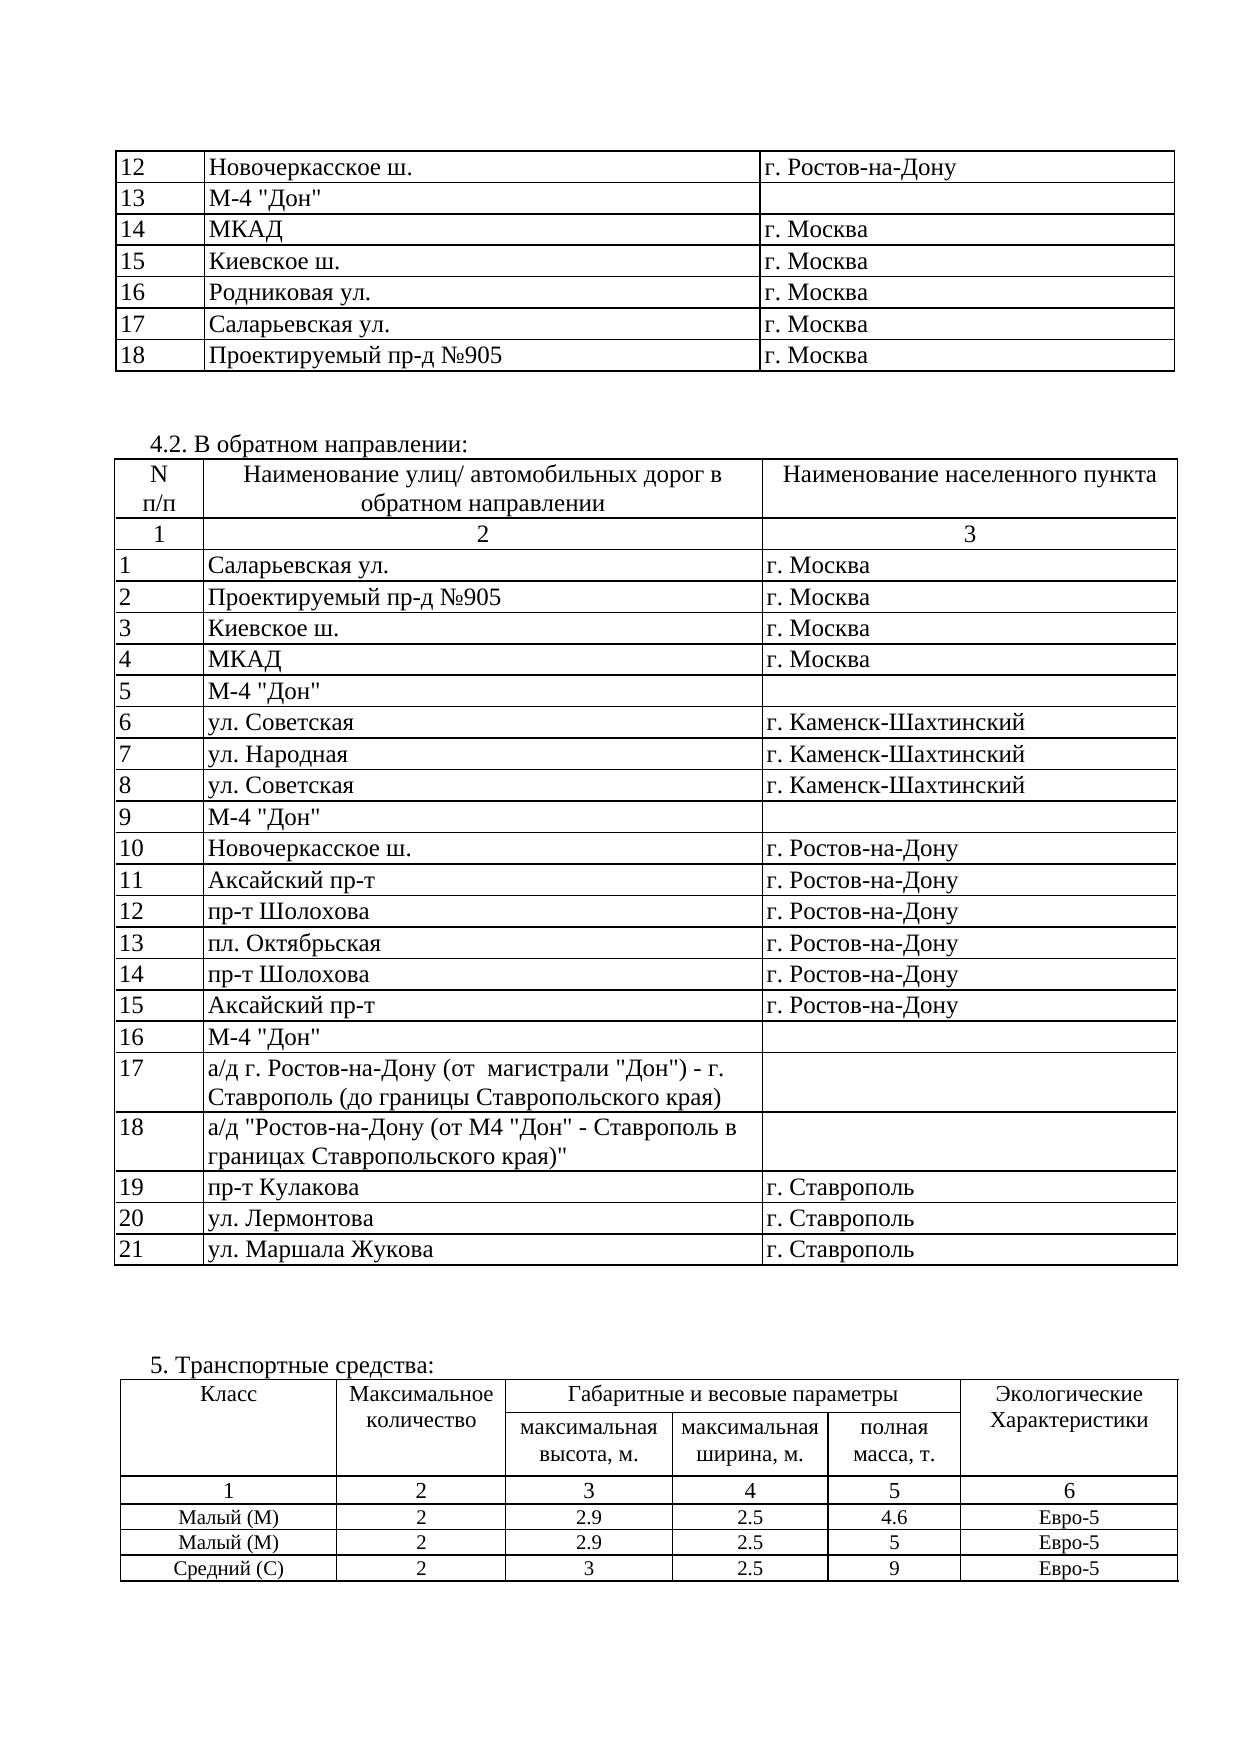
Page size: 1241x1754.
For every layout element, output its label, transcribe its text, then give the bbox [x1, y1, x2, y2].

table_cell Новочеркасское ш. [205, 152, 759, 181]
table_cell Средний (С) [121, 1556, 336, 1580]
text 4.2. В обратном направлении: [150, 429, 1090, 458]
table_cell ул. Маршала Жукова [204, 1235, 762, 1264]
table_header Экологические Характеристики [961, 1380, 1177, 1475]
table_cell Саларьевская ул. [204, 550, 762, 580]
table_cell Киевское ш. [204, 613, 762, 643]
table_cell 1 [115, 518, 203, 548]
table_cell 2.5 [673, 1505, 827, 1529]
table_cell 1 [115, 550, 203, 580]
table_cell Аксайский пр-т [204, 865, 762, 894]
table_cell 18 [115, 1112, 203, 1170]
table_cell пр-т Шолохова [204, 959, 762, 989]
table_cell 3 [506, 1477, 672, 1503]
table_cell М-4 "Дон" [204, 676, 762, 706]
table_cell 6 [961, 1477, 1177, 1503]
table_cell г. Ростов-на-Дону [763, 895, 1177, 926]
table_cell 16 [117, 277, 204, 307]
table_cell г. Каменск-Шахтинский [763, 706, 1177, 737]
table_cell г. Ростов-на-Дону [763, 926, 1177, 957]
table_cell Проектируемый пр-д №905 [205, 340, 759, 370]
table_cell пл. Октябрьская [204, 928, 762, 957]
table_header Класс [121, 1380, 336, 1475]
table_cell 17 [115, 1053, 203, 1111]
table_cell 1 [121, 1477, 336, 1503]
table_cell г. Москва [761, 246, 1174, 276]
table_cell г. Москва [763, 549, 1177, 580]
table_cell Киевское ш. [205, 246, 759, 276]
table_cell 4 [115, 644, 203, 674]
table_cell 2 [115, 581, 203, 611]
table_cell 4.6 [829, 1505, 960, 1529]
table_header Максимальное количество [337, 1380, 505, 1475]
table_cell 7 [115, 738, 203, 769]
table_cell Евро-5 [961, 1505, 1177, 1529]
table_cell г. Ставрополь [763, 1233, 1177, 1264]
table_cell г. Ставрополь [763, 1201, 1177, 1233]
table_cell 13 [115, 927, 203, 957]
table_cell 19 [115, 1171, 203, 1201]
table_cell [763, 800, 1177, 832]
table_cell 8 [115, 770, 203, 800]
table_cell 6 [115, 707, 203, 737]
table_cell М-4 "Дон" [204, 1022, 762, 1052]
table_cell максимальная ширина, м. [673, 1413, 827, 1475]
table_cell 5 [115, 675, 203, 706]
table_cell МКАД [205, 215, 759, 244]
table_cell ул. Народная [204, 739, 762, 769]
table_cell г. Ростов-на-Дону [763, 832, 1177, 863]
table_cell Евро-5 [961, 1530, 1177, 1554]
table_cell Новочеркасское ш. [204, 833, 762, 863]
table_cell ул. Советская [204, 770, 762, 800]
table_cell М-4 "Дон" [204, 802, 762, 832]
table_cell 12 [115, 896, 203, 926]
table_cell г. Ростов-на-Дону [761, 152, 1174, 181]
table_cell 14 [115, 959, 203, 989]
table_cell 14 [117, 215, 204, 244]
table_cell г. Каменск-Шахтинский [763, 769, 1177, 800]
table_cell 5 [829, 1530, 960, 1554]
table_cell 4 [673, 1477, 827, 1503]
table_header Наименование населенного пункта [763, 460, 1177, 517]
table_cell 10 [115, 833, 203, 863]
table_cell 2.5 [673, 1530, 827, 1554]
table_cell 2 [337, 1505, 505, 1529]
table_cell 17 [117, 309, 204, 339]
table_cell 2.5 [673, 1556, 827, 1580]
table_cell 2 [337, 1530, 505, 1554]
table_cell 2.9 [506, 1530, 672, 1554]
table_cell Проектируемый пр-д №905 [204, 582, 762, 611]
table_cell [761, 183, 1174, 213]
table_cell полная масса, т. [829, 1413, 960, 1475]
table_cell г. Москва [763, 611, 1177, 643]
table_cell 13 [117, 183, 204, 213]
table_header Габаритные и весовые параметры [506, 1380, 960, 1412]
table_cell Малый (М) [121, 1505, 336, 1529]
table_cell Малый (М) [121, 1530, 336, 1554]
table_cell пр-т Кулакова [204, 1172, 762, 1201]
table_cell 11 [115, 864, 203, 894]
table_cell 2 [204, 519, 762, 548]
table_cell г. Ростов-на-Дону [763, 989, 1177, 1020]
table_cell [763, 674, 1177, 706]
table_cell г. Москва [763, 643, 1177, 674]
table_cell 3 [115, 613, 203, 643]
table_cell [763, 1020, 1177, 1052]
table_header N п/п [115, 460, 203, 517]
table_cell г. Ростов-на-Дону [763, 863, 1177, 894]
table_cell Аксайский пр-т [204, 991, 762, 1020]
table_cell ул. Лермонтова [204, 1203, 762, 1233]
table_cell г. Москва [761, 309, 1174, 339]
table_cell 16 [115, 1021, 203, 1052]
table_header Наименование улиц/ автомобильных дорог в обратном направлении [204, 460, 762, 517]
table_cell г. Москва [761, 215, 1174, 244]
table_cell МКАД [204, 645, 762, 674]
table_cell 15 [117, 246, 204, 276]
table_cell г. Ставрополь [763, 1170, 1177, 1201]
table_cell г. Ростов-на-Дону [763, 958, 1177, 989]
table_cell ул. Советская [204, 707, 762, 737]
table_cell [763, 1111, 1177, 1170]
table_cell 12 [117, 152, 204, 181]
table_cell 3 [506, 1556, 672, 1580]
table_cell максимальная высота, м. [506, 1413, 672, 1475]
table_cell 2 [337, 1556, 505, 1580]
table_cell 3 [763, 517, 1177, 548]
table_cell 18 [117, 340, 204, 370]
table_cell Саларьевская ул. [205, 309, 759, 339]
table_cell 2.9 [506, 1505, 672, 1529]
table_cell г. Москва [763, 580, 1177, 611]
table_cell 15 [115, 990, 203, 1020]
table_cell пр-т Шолохова [204, 896, 762, 926]
table_cell г. Каменск-Шахтинский [763, 737, 1177, 769]
table_cell 21 [115, 1234, 203, 1264]
table_cell Родниковая ул. [205, 277, 759, 307]
table_cell а/д г. Ростов-на-Дону (от магистрали "Дон") - г. Ставрополь (до границы Ставропольского края) [204, 1053, 762, 1111]
table_cell Евро-5 [961, 1556, 1177, 1580]
table_cell г. Москва [761, 340, 1174, 370]
text 5. Транспортные средства: [150, 1350, 1090, 1378]
table_cell 20 [115, 1203, 203, 1233]
table_cell г. Москва [761, 277, 1174, 307]
table_cell а/д "Ростов-на-Дону (от М4 "Дон" - Ставрополь в границах Ставропольского края)" [204, 1113, 762, 1170]
table_cell [763, 1052, 1177, 1111]
table_cell 2 [337, 1477, 505, 1503]
table_cell 9 [829, 1556, 960, 1580]
table_cell 5 [829, 1477, 960, 1503]
table_cell М-4 "Дон" [205, 183, 759, 213]
table_cell 9 [115, 801, 203, 832]
